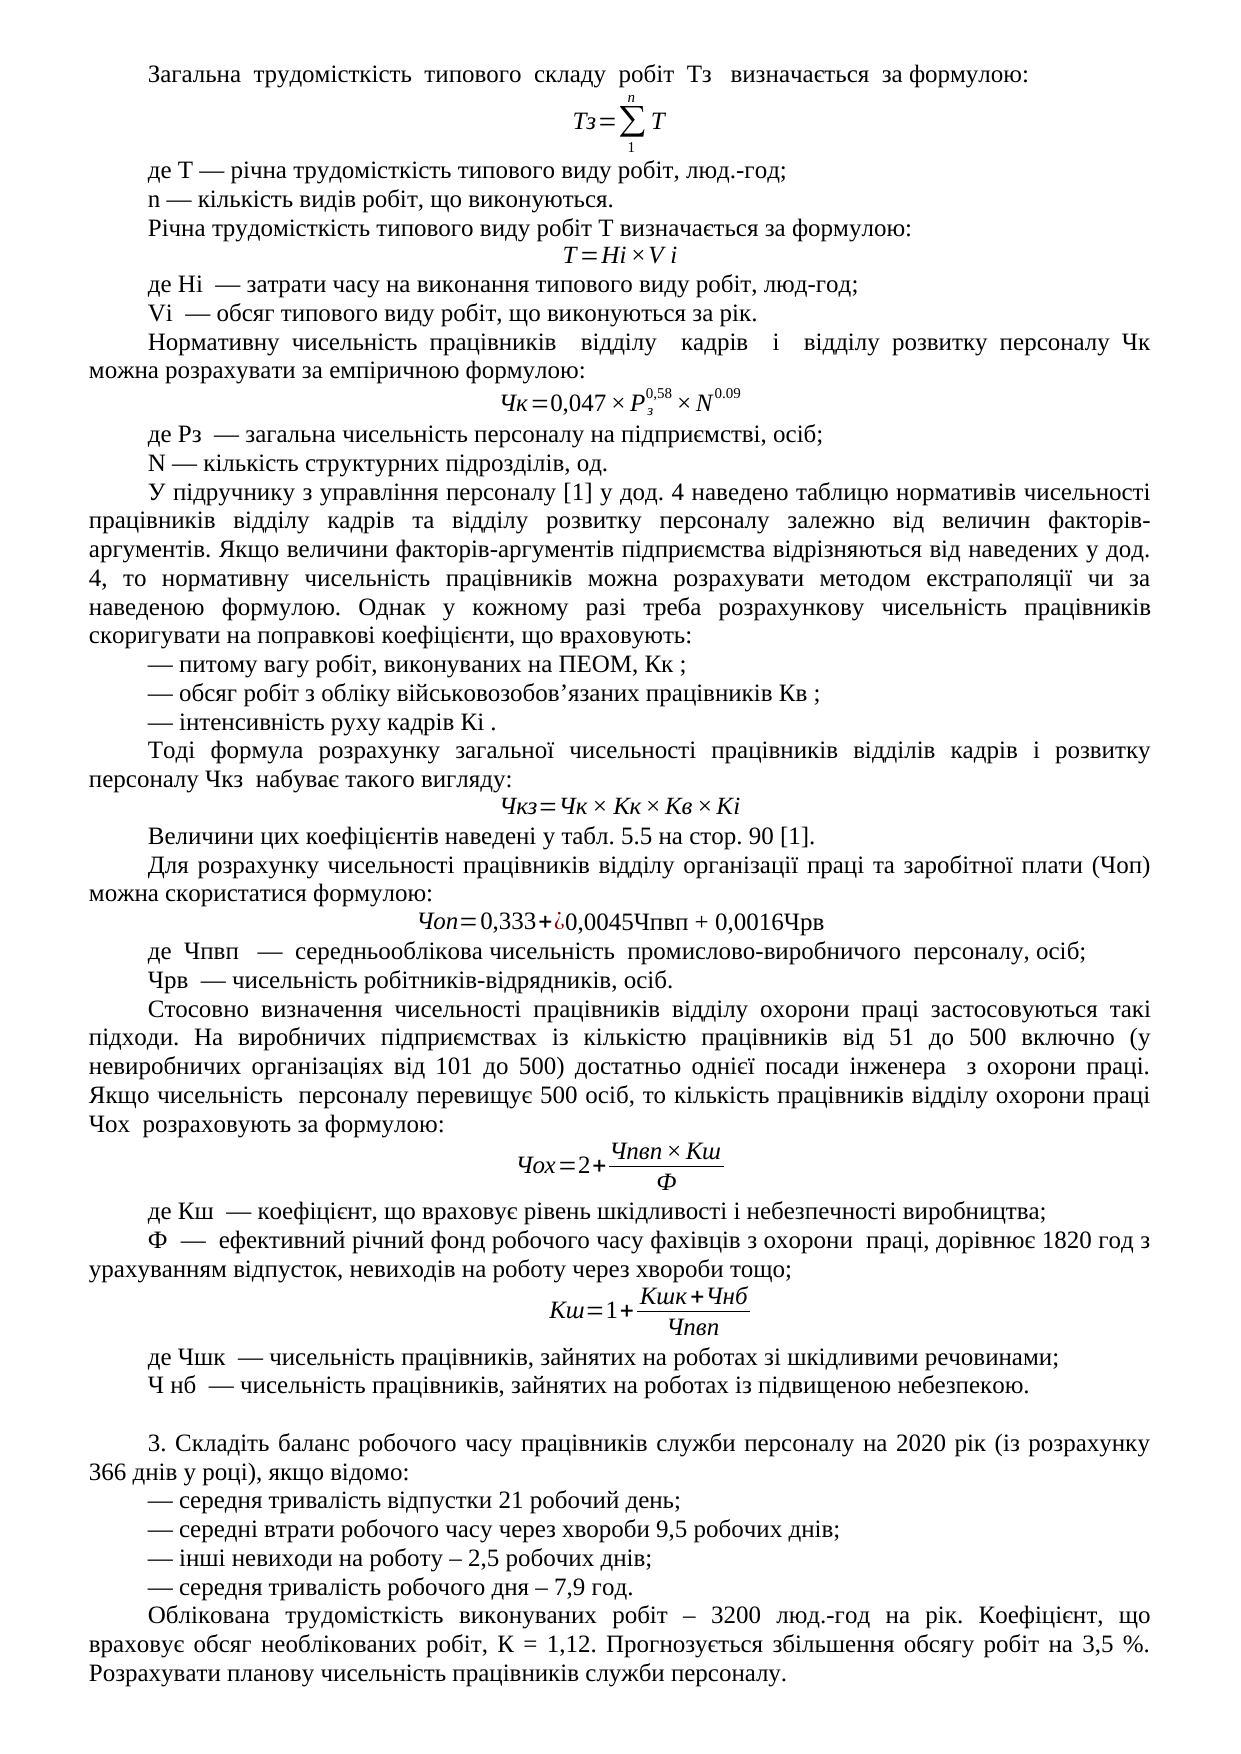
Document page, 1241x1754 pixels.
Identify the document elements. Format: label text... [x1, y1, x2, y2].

text Величини цих коефіцієнтів наведені у табл. 5.5 на стор. 90 [1]. [89, 821, 1152, 850]
text де Т — річна трудомісткість типового виду робіт, люд.-год; [89, 155, 1152, 184]
text 3. Складіть баланс робочого часу працівників служби персоналу на 2020 рік (із розрахунку 366 днів у році), якщо відомо: [89, 1428, 1152, 1485]
text — середня тривалість робочого дня – 7,9 год. [89, 1572, 1152, 1600]
text Стосовно визначення чисельності працівників відділу охорони праці застосовуються такі підходи. На виробничих підприємствах із кількістю працівників від 51 до 500 включно (у невиробничих організаціях від 101 до 500) достатньо однієї посади інженера з охорони праці. Якщо чисельність персоналу перевищує 500 осіб, то кількість працівників відділу охорони праці Чох розраховують за формулою: [89, 994, 1152, 1137]
text — інші невиходи на роботу – 2,5 робочих днів; [89, 1543, 1152, 1572]
text — інтенсивність руху кадрів Кі . [89, 707, 1152, 736]
text — питому вагу робіт, виконуваних на ПЕОМ, Кк ; [89, 649, 1152, 678]
text Vi — обсяг типового виду робіт, що виконуються за рік. [89, 298, 1152, 327]
text Ч нб — чисельність працівників, зайнятих на роботах із підвищеною небезпекою. [89, 1370, 1152, 1399]
text де Чпвп — середньооблікова чисельність промислово-виробничого персоналу, осіб; [89, 936, 1152, 965]
text 0,0045Чпвп + 0,0016Чрв [89, 907, 1152, 936]
text — середня тривалість відпустки 21 робочий день; [89, 1485, 1152, 1514]
text Чрв — чисельність робітників-відрядників, осіб. [89, 965, 1152, 994]
text Ф — ефективний річний фонд робочого часу фахівців з охорони праці, дорівнює 1820 год з урахуванням відпусток, невиходів на роботу через хвороби тощо; [89, 1225, 1152, 1283]
text Річна трудомісткість типового виду робіт Т визначається за формулою: [89, 213, 1152, 241]
text де Кш — коефіцієнт, що враховує рівень шкідливості і небезпечності виробництва; [89, 1196, 1152, 1225]
text Загальна трудомісткість типового складу робіт Тз визначається за формулою: [89, 59, 1152, 88]
text Нормативну чисельність працівників відділу кадрів і відділу розвитку персоналу Чк можна розрахувати за емпіричною формулою: [89, 327, 1152, 384]
text де Чшк — чисельність працівників, зайнятих на роботах зі шкідливими речовинами; [89, 1342, 1152, 1370]
text — обсяг робіт з обліку військовозобов’язаних працівників Кв ; [89, 678, 1152, 707]
text де Ні — затрати часу на виконання типового виду робіт, люд-год; [89, 269, 1152, 298]
text N — кількість структурних підрозділів, од. [89, 448, 1152, 477]
text де Рз — загальна чисельність персоналу на підприємстві, осіб; [89, 419, 1152, 448]
text — середні втрати робочого часу через хвороби 9,5 робочих днів; [89, 1514, 1152, 1543]
text У підручнику з управління персоналу [1] у дод. 4 наведено таблицю нормативів чисельності працівників відділу кадрів та відділу розвитку персоналу залежно від величин факторів-аргументів. Якщо величини факторів-аргументів підприємства відрізняються від наведених у дод. 4, то нормативну чисельність працівників можна розрахувати методом екстраполяції чи за наведеною формулою. Однак у кожному разі треба розрахункову чисельність працівників скоригувати на поправкові коефіцієнти, що враховують: [89, 477, 1152, 649]
text Для розрахунку чисельності працівників відділу організації праці та заробітної плати (Чоп) можна скористатися формулою: [89, 850, 1152, 907]
text n — кількість видів робіт, що виконуються. [89, 184, 1152, 213]
text Облікована трудомісткість виконуваних робіт – 3200 люд.-год на рік. Коефіцієнт, що враховує обсяг необлікованих робіт, К = 1,12. Прогнозується збільшення обсягу робіт на 3,5 %. Розрахувати планову чисельність працівників служби персоналу. [89, 1600, 1152, 1687]
text Тоді формула розрахунку загальної чисельності працівників відділів кадрів і розвитку персоналу Чкз набуває такого вигляду: [89, 736, 1152, 793]
